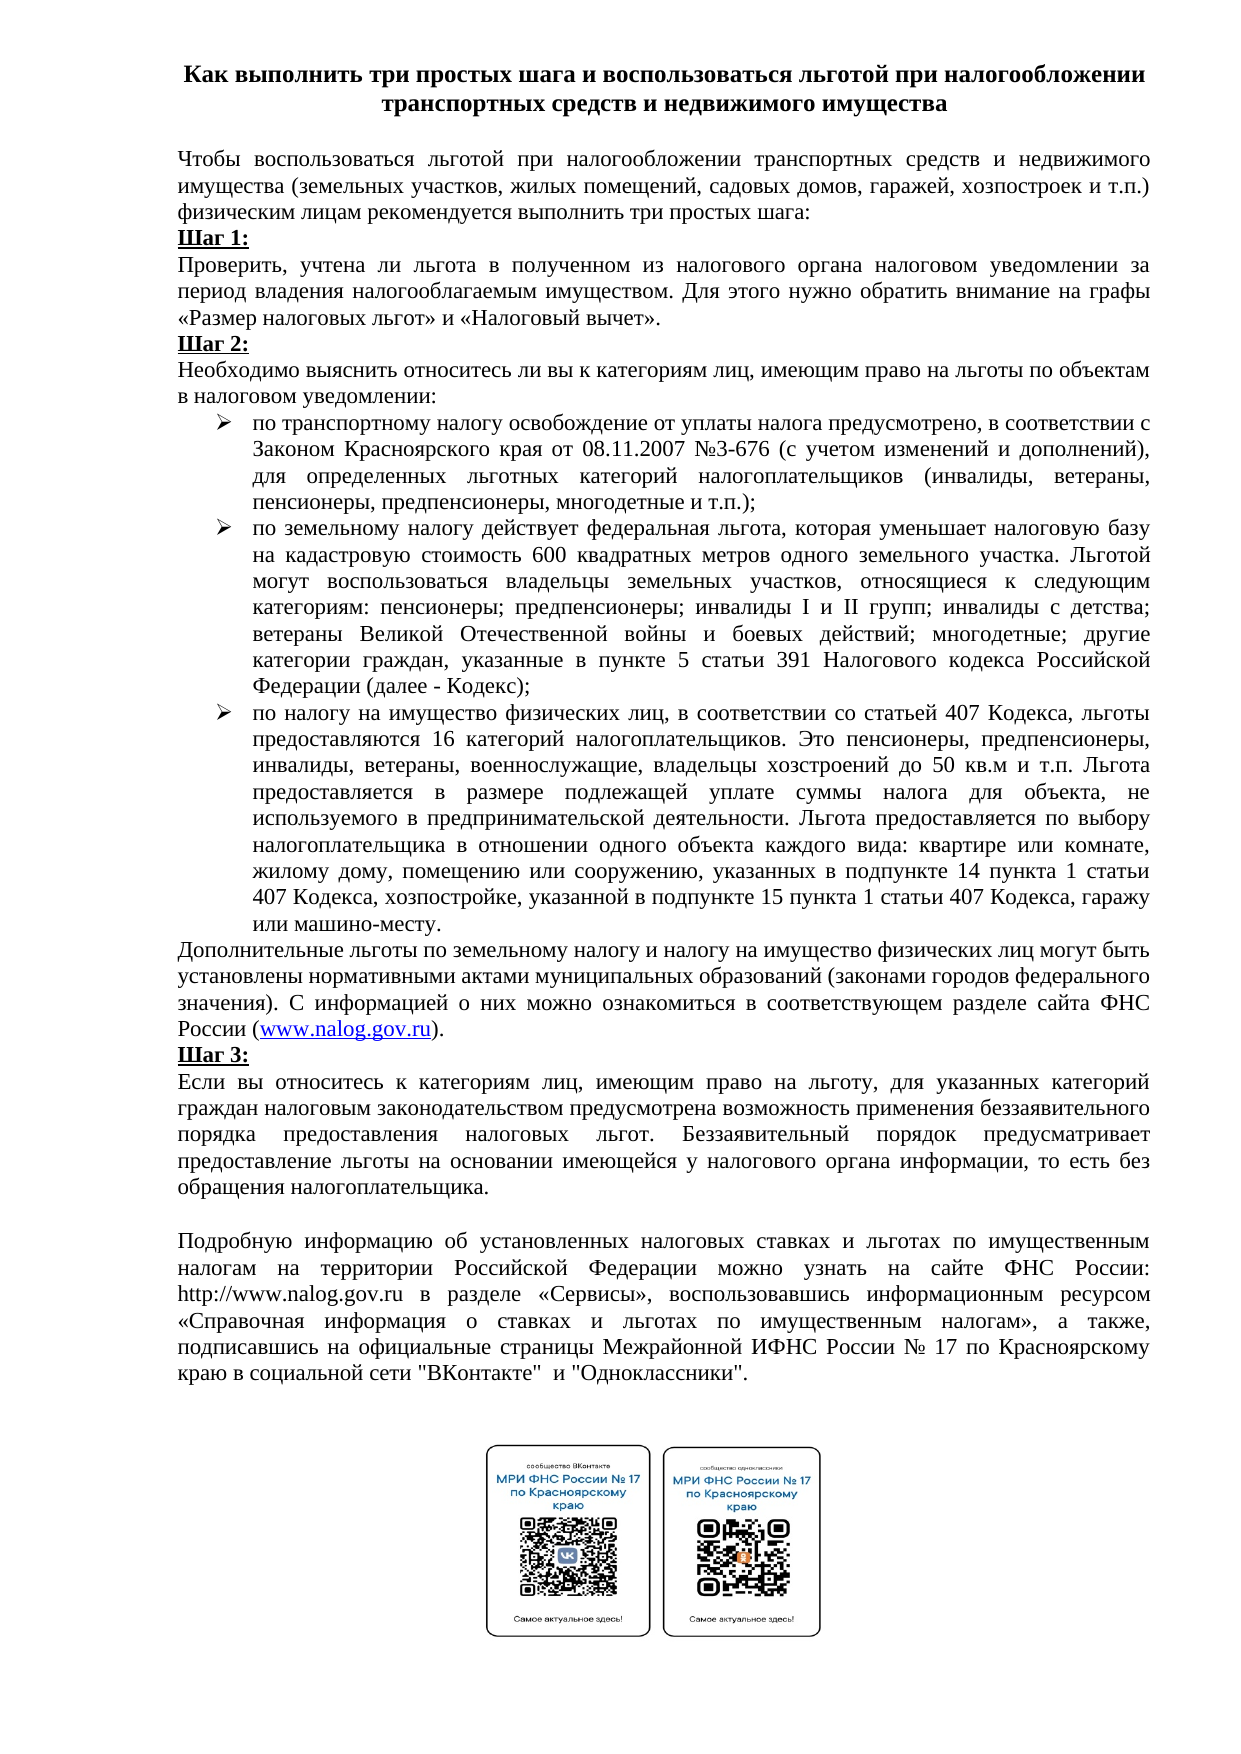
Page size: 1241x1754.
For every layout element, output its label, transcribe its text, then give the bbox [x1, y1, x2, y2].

list по налогу на имущество физических лиц, в соответствии со статьей 407 Кодекса, льготы предоставляются 16 категорий налогоплательщиков. Это пенсионеры, предпенсионеры, инвалиды, ветераны, военнослужащие, владельцы хозстроений до 50 кв.м и т.п. Льгота предоставляется в размере подлежащей уплате суммы налога для объекта, не используемого в предпринимательской деятельности. Льгота предоставляется по выбору налогоплательщика в отношении одного объекта каждого вида: квартире или комнате, жилому дому, помещению или сооружению, указанных в подпункте 14 пункта 1 статьи 407 Кодекса, хозпостройке, указанной в подпункте 15 пункта 1 статьи 407 Кодекса, гаражу или машино-месту. [215, 699, 1152, 936]
list по земельному налогу действует федеральная льгота, которая уменьшает налоговую базу на кадастровую стоимость 600 квадратных метров одного земельного участка. Льготой могут воспользоваться владельцы земельных участков, относящиеся к следующим категориям: пенсионеры; предпенсионеры; инвалиды I и II групп; инвалиды с детства; ветераны Великой Отечественной войны и боевых действий; многодетные; другие категории граждан, указанные в пункте 5 статьи 391 Налогового кодекса Российской Федерации (далее - Кодекс); [215, 514, 1152, 699]
text Шаг 3: [177, 1041, 1152, 1068]
text Шаг 1: [177, 224, 1152, 251]
text Подробную информацию об установленных налоговых ставках и льготах по имущественным налогам на территории Российской Федерации можно узнать на сайте ФНС России: http://www.nalog.gov.ru в разделе «Сервисы», воспользовавшись информационным ресурсом «Справочная информация о ставках и льготах по имущественным налогам», а также, подписавшись на официальные страницы Межрайонной ИФНС России № 17 по Красноярскому краю в социальной сети "ВКонтакте" и "Одноклассники". [177, 1228, 1152, 1386]
text Необходимо выяснить относитесь ли вы к категориям лиц, имеющим право на льготы по объектам в налоговом уведомлении: [177, 356, 1152, 409]
text Проверить, учтена ли льгота в полученном из налогового органа налоговом уведомлении за период владения налогооблагаемым имуществом. Для этого нужно обратить внимание на графы «Размер налоговых льгот» и «Налоговый вычет». [177, 251, 1152, 330]
text Чтобы воспользоваться льготой при налогообложении транспортных средств и недвижимого имущества (земельных участков, жилых помещений, садовых домов, гаражей, хозпостроек и т.п.) физическим лицам рекомендуется выполнить три простых шага: [177, 145, 1152, 224]
text Шаг 2: [177, 330, 1152, 356]
text Как выполнить три простых шага и воспользоваться льготой при налогообложении [177, 59, 1152, 88]
text Дополнительные льготы по земельному налогу и налогу на имущество физических лиц могут быть установлены нормативными актами муниципальных образований (законами городов федерального значения). С информацией о них можно ознакомиться в соответствующем разделе сайта ФНС России (www.nalog.gov.ru). [177, 936, 1152, 1041]
text Если вы относитесь к категориям лиц, имеющим право на льготу, для указанных категорий граждан налоговым законодательством предусмотрена возможность применения беззаявительного порядка предоставления налоговых льгот. Беззаявительный порядок предусматривает предоставление льготы на основании имеющейся у налогового органа информации, то есть без обращения налогоплательщика. [177, 1068, 1152, 1199]
list по транспортному налогу освобождение от уплаты налога предусмотрено, в соответствии с Законом Красноярского края от 08.11.2007 №3-676 (с учетом изменений и дополнений), для определенных льготных категорий налогоплательщиков (инвалиды, ветераны, пенсионеры, предпенсионеры, многодетные и т.п.); [215, 409, 1152, 514]
text транспортных средств и недвижимого имущества [177, 88, 1152, 117]
picture [479, 1438, 827, 1643]
